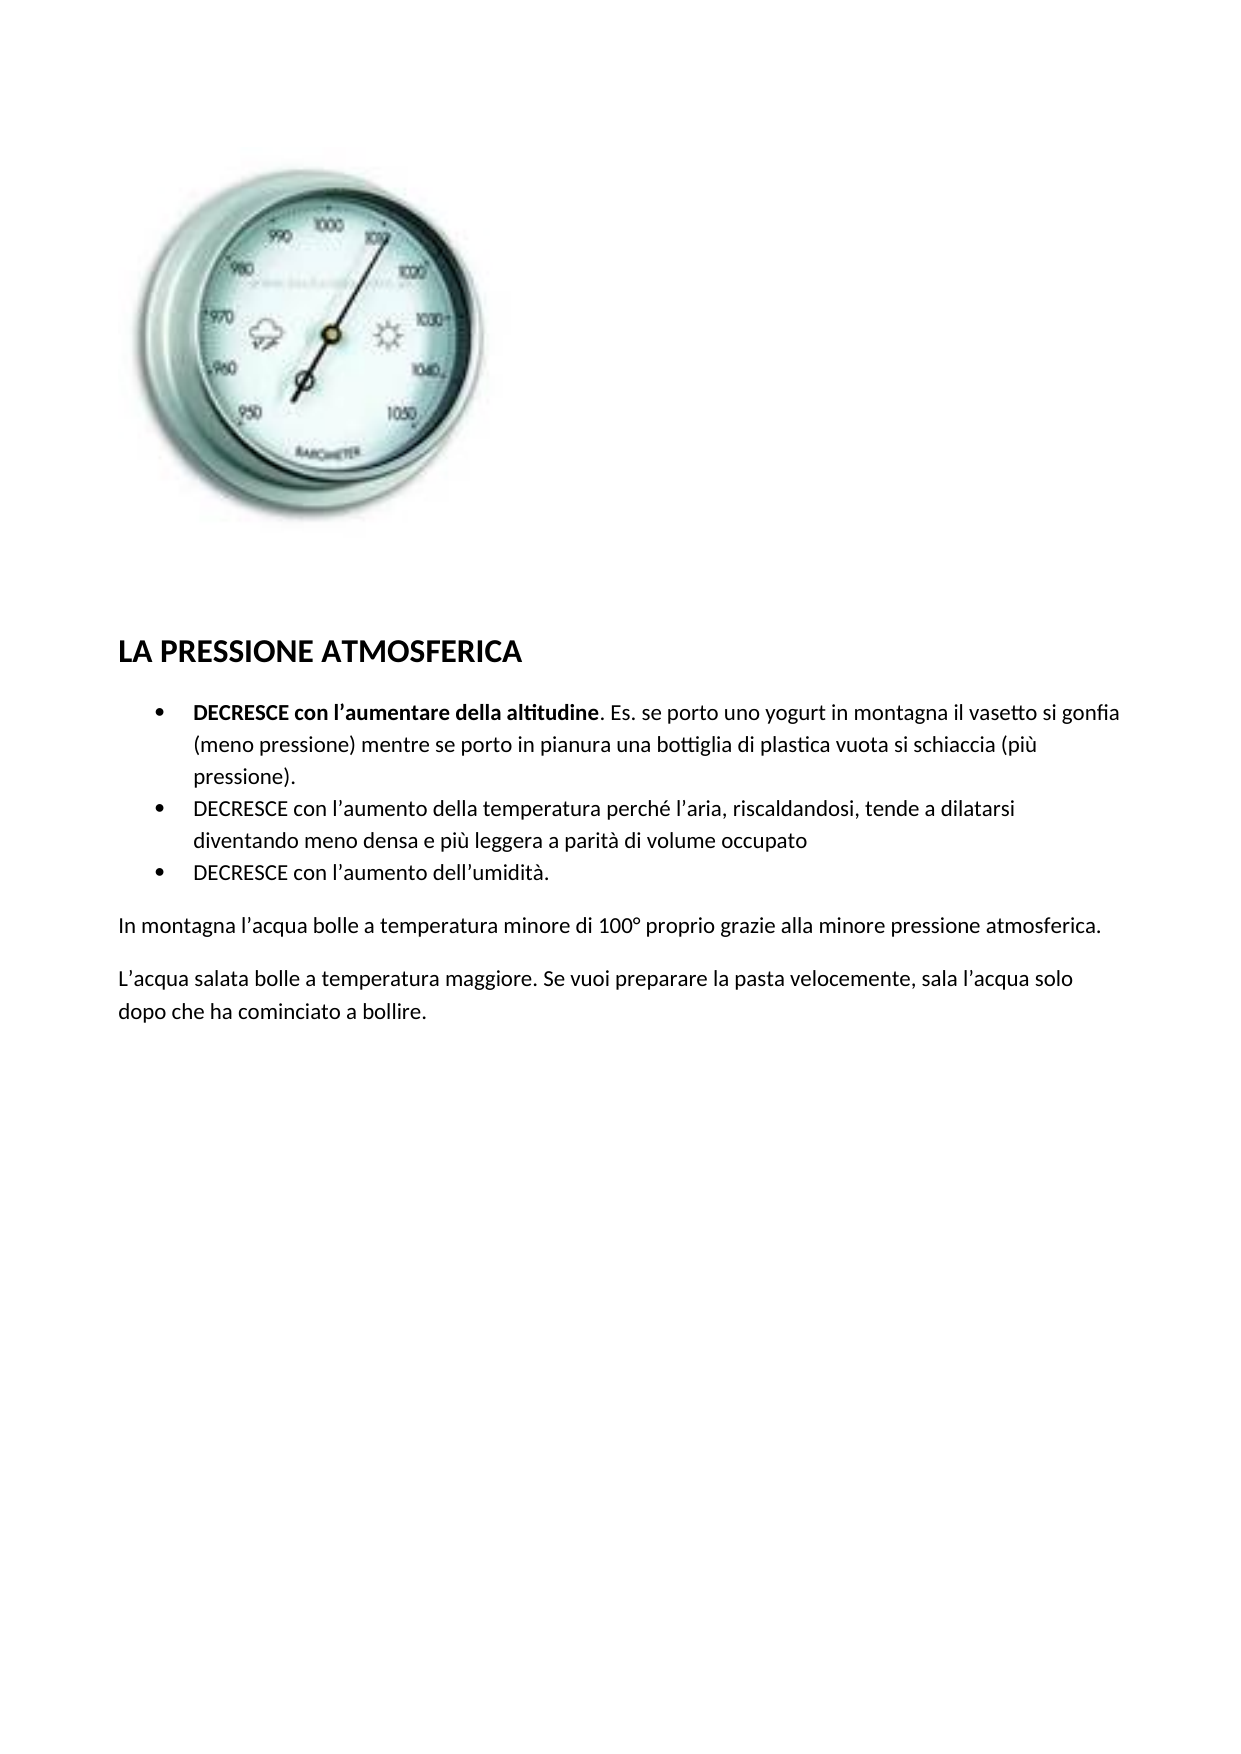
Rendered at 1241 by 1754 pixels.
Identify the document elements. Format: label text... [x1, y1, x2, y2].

text L’acqua salata bolle a temperatura maggiore. Se vuoi preparare la pasta velocemente, sala l’acqua solo dopo che ha cominciato a bollire. [118, 964, 1122, 1025]
text LA PRESSIONE ATMOSFERICA [118, 630, 1122, 671]
picture [118, 147, 513, 538]
list DECRESCE con l’aumento della temperatura perché l’aria, riscaldandosi, tende a dilatarsi diventando meno densa e più leggera a parità di volume occupato [156, 794, 1122, 854]
text In montagna l’acqua bolle a temperatura minore di 100° proprio grazie alla minore pressione atmosferica. [118, 912, 1122, 939]
list DECRESCE con l’aumentare della altitudine. Es. se porto uno yogurt in montagna il vasetto si gonfia (meno pressione) mentre se porto in pianura una bottiglia di plastica vuota si schiaccia (più pressione). [156, 698, 1122, 790]
list DECRESCE con l’aumento dell’umidità. [156, 858, 1122, 887]
